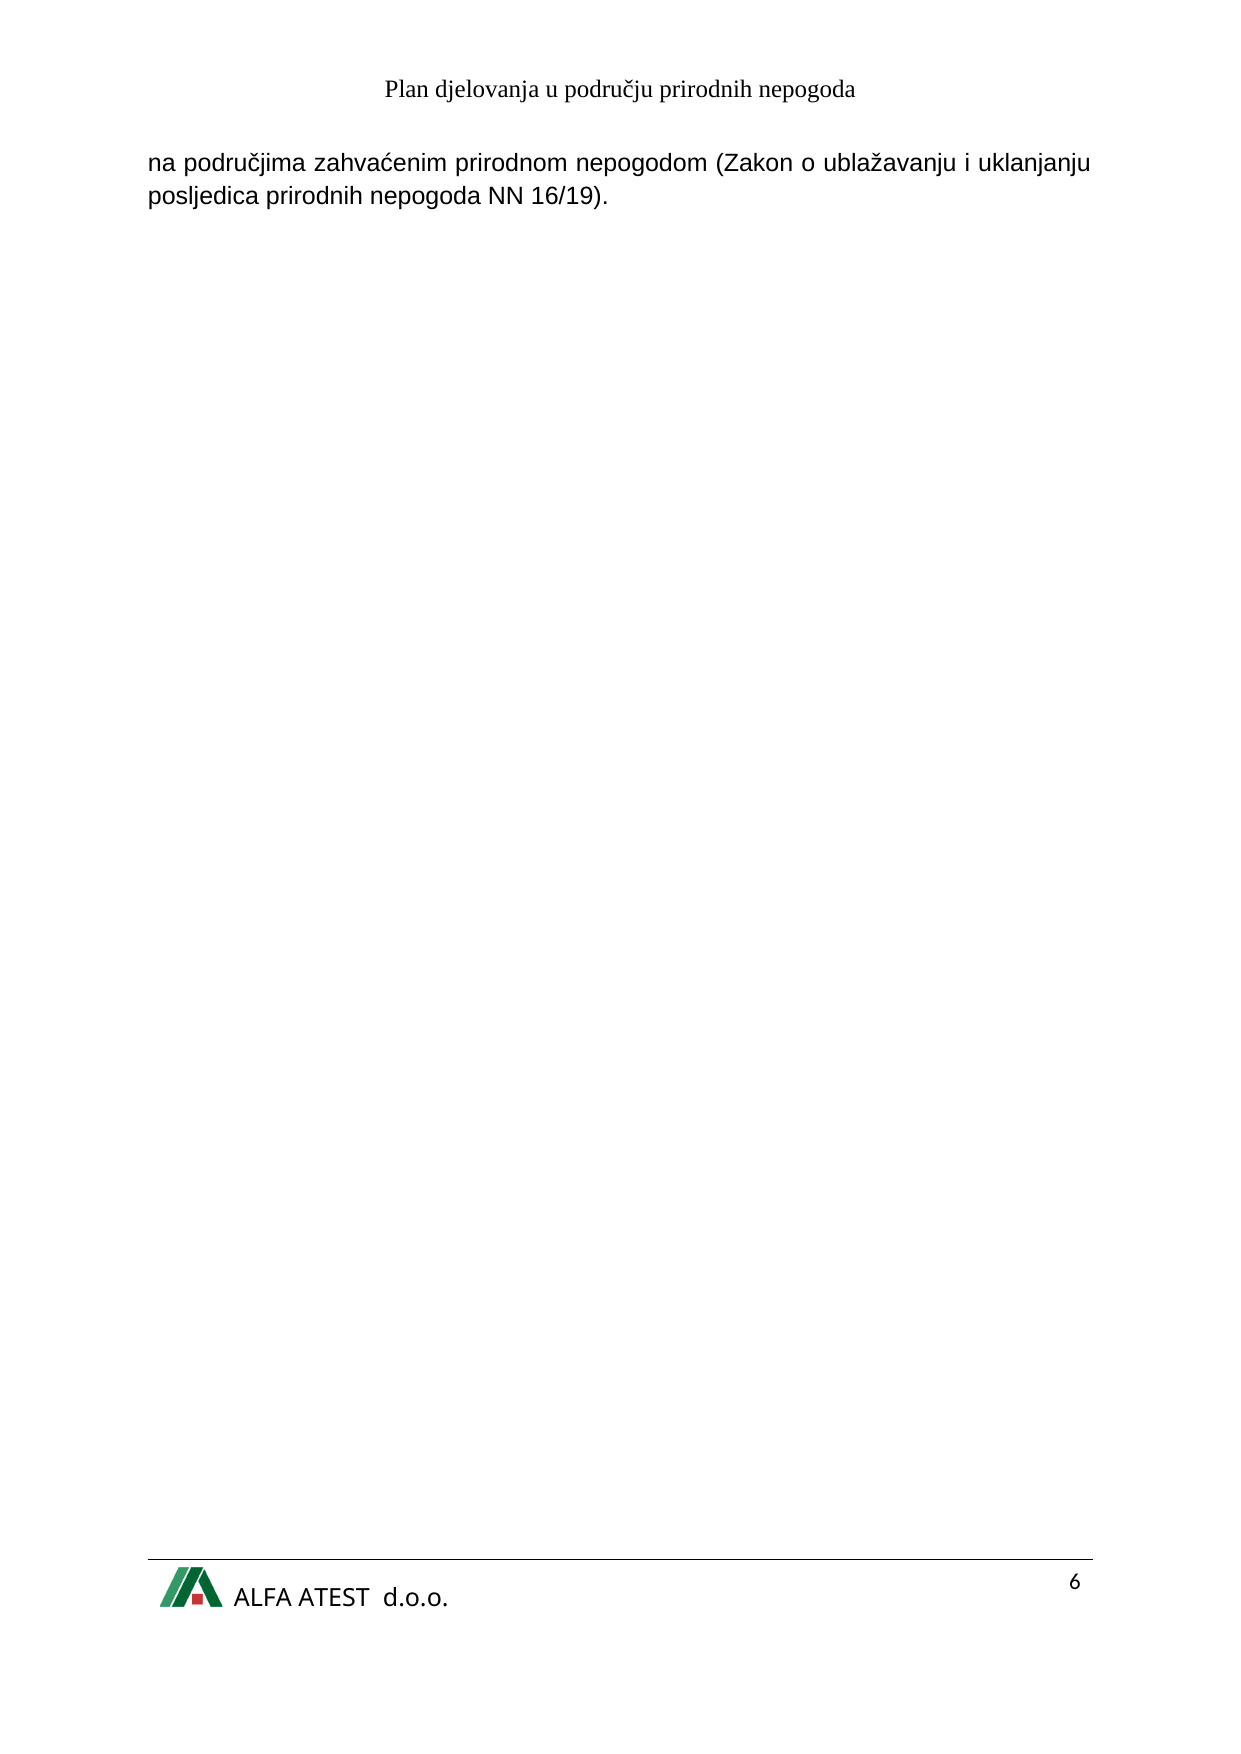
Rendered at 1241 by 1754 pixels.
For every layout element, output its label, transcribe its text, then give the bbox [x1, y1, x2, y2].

picture [159, 1567, 223, 1607]
